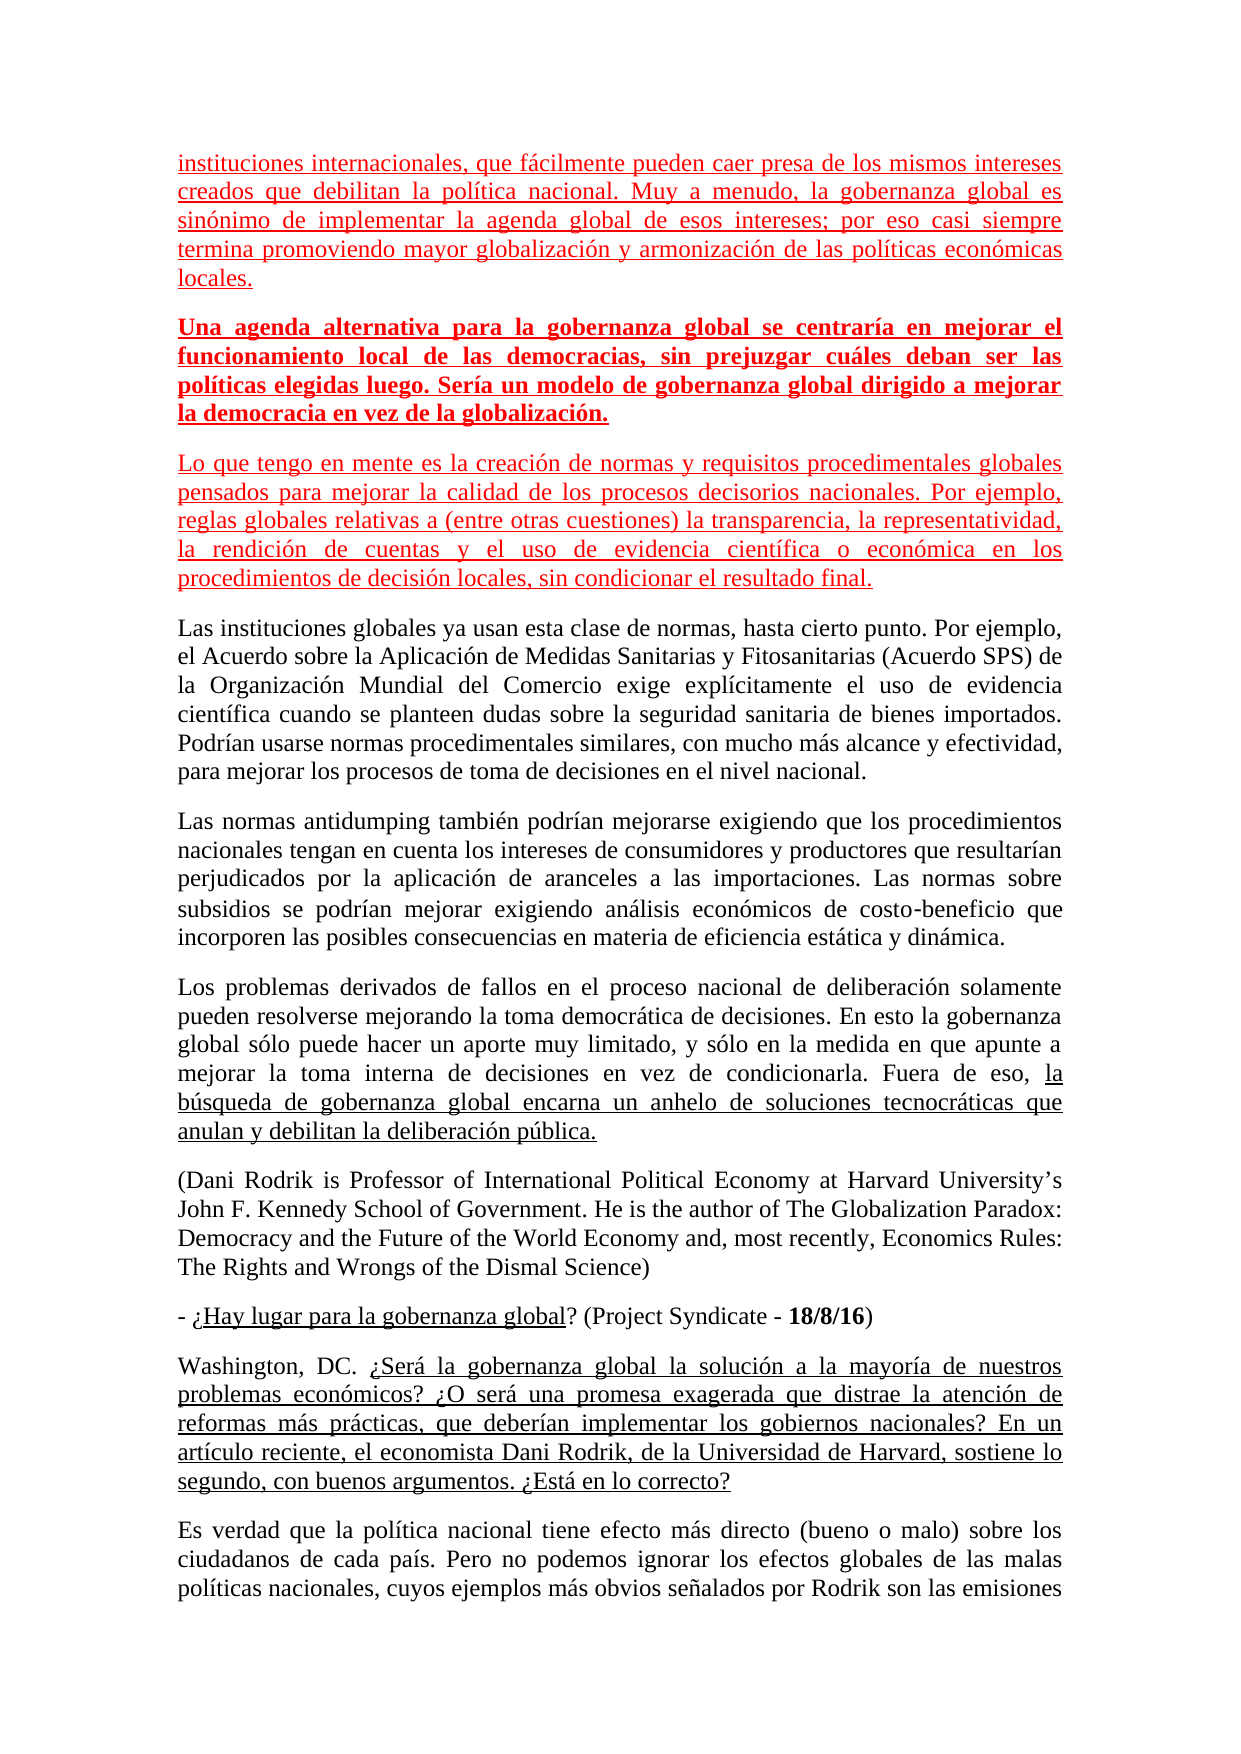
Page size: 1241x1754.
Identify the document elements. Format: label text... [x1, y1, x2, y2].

text Los problemas derivados de fallos en el proceso nacional de deliberación solamente pueden resolverse mejorando la toma democrática de decisiones. En esto la gobernanza global sólo puede hacer un aporte muy limitado, y sólo en la medida en que apunte a mejorar la toma interna de decisiones en vez de condicionarla. Fuera de eso, la búsqueda de gobernanza global encarna un anhelo de soluciones tecnocráticas que anulan y debilitan la deliberación pública. [177, 972, 1063, 1112]
text - ¿Hay lugar para la gobernanza global? (Project Syndicate - 18/8/16) [177, 1301, 1063, 1330]
text Lo que tengo en mente es la creación de normas y requisitos procedimentales globales pensados para mejorar la calidad de los procesos decisorios nacionales. Por ejemplo, reglas globales relativas a (entre otras cuestiones) la transparencia, la representatividad, la rendición de cuentas y el uso de evidencia científica o económica en los procedimientos de decisión locales, sin condicionar el resultado final. [177, 503, 1063, 531]
text Washington, DC. ¿Será la gobernanza global la solución a la mayoría de nuestros problemas económicos? ¿O será una promesa exagerada que distrae la atención de reformas más prácticas, que deberían implementar los gobiernos nacionales? En un artículo reciente, el economista Dani Rodrik, de la Universidad de Harvard, sostiene lo segundo, con buenos argumentos. ¿Está en lo correcto? [177, 1434, 1063, 1462]
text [177, 1515, 1063, 1602]
text Una agenda alternativa para la gobernanza global se centraría en mejorar el funcionamiento local de las democracias, sin prejuzgar cuáles deban ser las políticas elegidas luego. Sería un modelo de gobernanza global dirigido a mejorar la democracia en vez de la globalización. [177, 338, 1063, 366]
text Una agenda alternativa para la gobernanza global se centraría en mejorar el funcionamiento local de las democracias, sin prejuzgar cuáles deban ser las políticas elegidas luego. Sería un modelo de gobernanza global dirigido a mejorar la democracia en vez de la globalización. [177, 396, 1063, 427]
text Washington, DC. ¿Será la gobernanza global la solución a la mayoría de nuestros problemas económicos? ¿O será una promesa exagerada que distrae la atención de reformas más prácticas, que deberían implementar los gobiernos nacionales? En un artículo reciente, el economista Dani Rodrik, de la Universidad de Harvard, sostiene lo segundo, con buenos argumentos. ¿Está en lo correcto? [177, 1405, 1063, 1433]
text (Dani Rodrik is Professor of International Political Economy at Harvard University’s John F. Kennedy School of Government. He is the author of The Globalization Paradox: Democracy and the Future of the World Economy and, most recently, Economics Rules: The Rights and Wrongs of the Dismal Science) [177, 1165, 1063, 1280]
text Las instituciones globales ya usan esta clase de normas, hasta cierto punto. Por ejemplo, el Acuerdo sobre la Aplicación de Medidas Sanitarias y Fitosanitarias (Acuerdo SPS) de la Organización Mundial del Comercio exige explícitamente el uso de evidencia científica cuando se planteen dudas sobre la seguridad sanitaria de bienes importados. Podrían usarse normas procedimentales similares, con mucho más alcance y efectividad, para mejorar los procesos de toma de decisiones en el nivel nacional. [177, 613, 1063, 785]
text Lo que tengo en mente es la creación de normas y requisitos procedimentales globales pensados para mejorar la calidad de los procesos decisorios nacionales. Por ejemplo, reglas globales relativas a (entre otras cuestiones) la transparencia, la representatividad, la rendición de cuentas y el uso de evidencia científica o económica en los procedimientos de decisión locales, sin condicionar el resultado final. [177, 560, 1063, 592]
text Una agenda alternativa para la gobernanza global se centraría en mejorar el funcionamiento local de las democracias, sin prejuzgar cuáles deban ser las políticas elegidas luego. Sería un modelo de gobernanza global dirigido a mejorar la democracia en vez de la globalización. [177, 312, 1063, 337]
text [177, 148, 1063, 173]
text Washington, DC. ¿Será la gobernanza global la solución a la mayoría de nuestros problemas económicos? ¿O será una promesa exagerada que distrae la atención de reformas más prácticas, que deberían implementar los gobiernos nacionales? En un artículo reciente, el economista Dani Rodrik, de la Universidad de Harvard, sostiene lo segundo, con buenos argumentos. ¿Está en lo correcto? [177, 1463, 1063, 1494]
text Lo que tengo en mente es la creación de normas y requisitos procedimentales globales pensados para mejorar la calidad de los procesos decisorios nacionales. Por ejemplo, reglas globales relativas a (entre otras cuestiones) la transparencia, la representatividad, la rendición de cuentas y el uso de evidencia científica o económica en los procedimientos de decisión locales, sin condicionar el resultado final. [177, 474, 1063, 502]
text Washington, DC. ¿Será la gobernanza global la solución a la mayoría de nuestros problemas económicos? ¿O será una promesa exagerada que distrae la atención de reformas más prácticas, que deberían implementar los gobiernos nacionales? En un artículo reciente, el economista Dani Rodrik, de la Universidad de Harvard, sostiene lo segundo, con buenos argumentos. ¿Está en lo correcto? [177, 1351, 1063, 1404]
text Las normas antidumping también podrían mejorarse exigiendo que los procedimientos nacionales tengan en cuenta los intereses de consumidores y productores que resultarían perjudicados por la aplicación de aranceles a las importaciones. Las normas sobre subsidios se podrían mejorar exigiendo análisis económicos de costo‑beneficio que incorporen las posibles consecuencias en materia de eficiencia estática y dinámica. [177, 806, 1063, 951]
text Los problemas derivados de fallos en el proceso nacional de deliberación solamente pueden resolverse mejorando la toma democrática de decisiones. En esto la gobernanza global sólo puede hacer un aporte muy limitado, y sólo en la medida en que apunte a mejorar la toma interna de decisiones en vez de condicionarla. Fuera de eso, la búsqueda de gobernanza global encarna un anhelo de soluciones tecnocráticas que anulan y debilitan la deliberación pública. [177, 1113, 1063, 1144]
text Una agenda alternativa para la gobernanza global se centraría en mejorar el funcionamiento local de las democracias, sin prejuzgar cuáles deban ser las políticas elegidas luego. Sería un modelo de gobernanza global dirigido a mejorar la democracia en vez de la globalización. [177, 367, 1063, 395]
